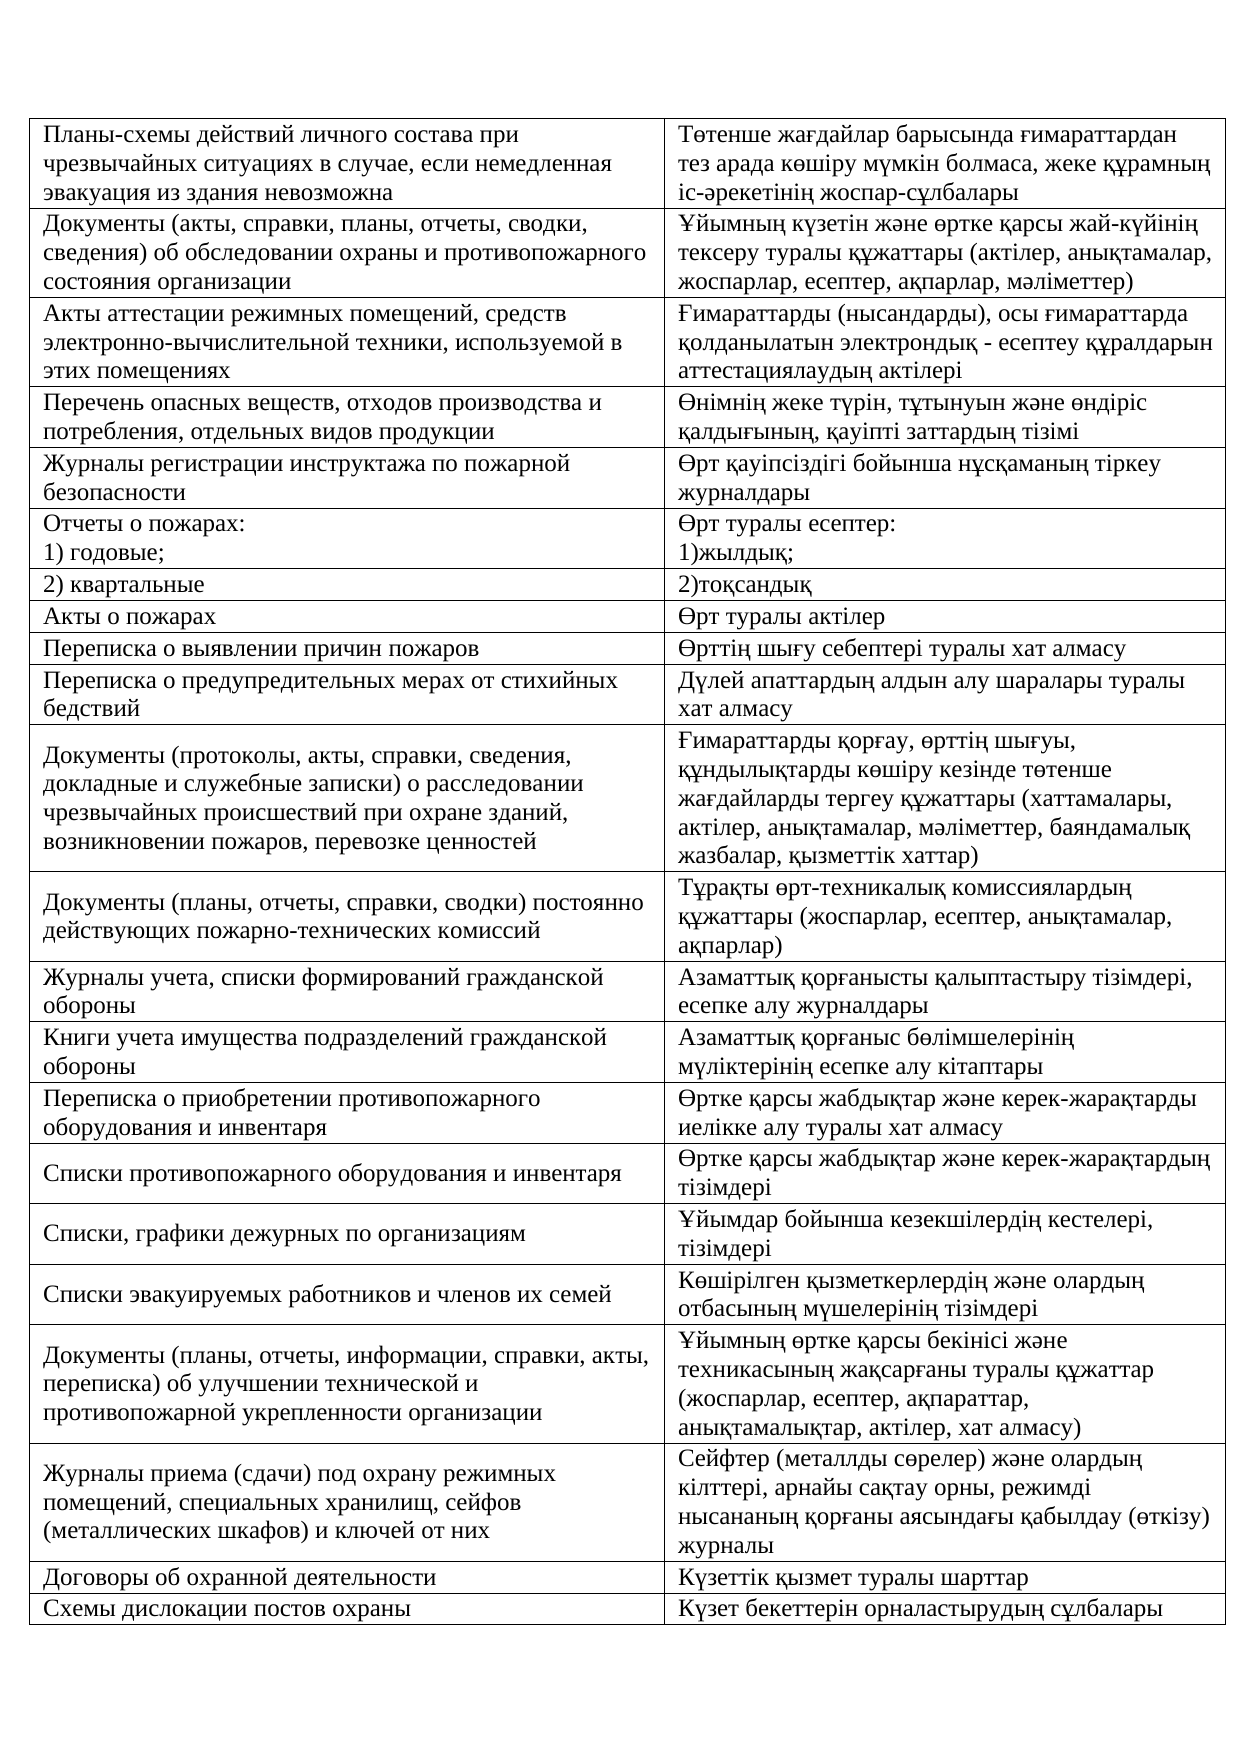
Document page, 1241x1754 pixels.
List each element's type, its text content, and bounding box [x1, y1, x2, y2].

table_cell Азаматтық қорғаныс бөлімшелерінің мүліктерінің есепке алу кітаптары [665, 1022, 1225, 1082]
table_cell Отчеты о пожарах: 1) годовые; [30, 509, 664, 568]
table_cell Күзет бекеттерін орналастырудың сұлбалары [665, 1594, 1225, 1624]
table_cell Ғимараттарды қорғау, өрттің шығуы, құндылықтарды көшіру кезінде төтенше жағдайларды тергеу құжаттары (хаттамалары, актілер, анықтамалар, мәліметтер, баяндамалық жазбалар, қызметтік хаттар) [665, 725, 1225, 871]
table_cell Журналы учета, списки формирований гражданской обороны [30, 962, 664, 1021]
table_cell Документы (протоколы, акты, справки, сведения, докладные и служебные записки) о расследовании чрезвычайных происшествий при охране зданий, возникновении пожаров, перевозке ценностей [30, 725, 664, 871]
table_cell Акты о пожарах [30, 601, 664, 632]
table_cell Списки, графики дежурных по организациям [30, 1204, 664, 1264]
table_cell Азаматтық қорғанысты қалыптастыру тізімдері, есепке алу журналдары [665, 962, 1225, 1021]
table_cell Ұйымдар бойынша кезекшілердің кестелері, тізімдері [665, 1204, 1225, 1264]
table_cell Документы (планы, отчеты, информации, справки, акты, переписка) об улучшении технической и противопожарной укрепленности организации [30, 1325, 664, 1442]
table_cell Списки противопожарного оборудования и инвентаря [30, 1144, 664, 1203]
table_cell Өнімнің жеке түрін, тұтынуын және өндіріс қалдығының, қауіпті заттардың тізімі [665, 387, 1225, 447]
table_cell Өрт қауіпсіздігі бойынша нұсқаманың тіркеу журналдары [665, 448, 1225, 507]
table_cell Өрттің шығу себептері туралы хат алмасу [665, 633, 1225, 664]
table_cell Өртке қарсы жабдықтар және керек-жарақтардың тізімдері [665, 1144, 1225, 1203]
table_cell Книги учета имущества подразделений гражданской обороны [30, 1022, 664, 1082]
table_cell Документы (планы, отчеты, справки, сводки) постоянно действующих пожарно-технических комиссий [30, 872, 664, 961]
table_cell Көшірілген қызметкерлердің және олардың отбасының мүшелерінің тізімдері [665, 1265, 1225, 1324]
table_cell Ұйымның күзетін және өртке қарсы жай-күйінің тексеру туралы құжаттары (актілер, анықтамалар, жоспарлар, есептер, ақпарлар, мәліметтер) [665, 209, 1225, 297]
table_cell Акты аттестации режимных помещений, средств электронно-вычислительной техники, используемой в этих помещениях [30, 298, 664, 386]
table_cell Өрт туралы есептер: 1)жылдық; [665, 509, 1225, 568]
table_cell Журналы приема (сдачи) под охрану режимных помещений, специальных хранилищ, сейфов (металлических шкафов) и ключей от них [30, 1444, 664, 1561]
table_cell Планы-схемы действий личного состава при чрезвычайных ситуациях в случае, если немедленная эвакуация из здания невозможна [30, 119, 664, 207]
table_cell Договоры об охранной деятельности [30, 1562, 664, 1592]
table_cell Схемы дислокации постов охраны [30, 1594, 664, 1624]
table_cell Документы (акты, справки, планы, отчеты, сводки, сведения) об обследовании охраны и противопожарного состояния организации [30, 209, 664, 297]
table_cell Тұрақты өрт-техникалық комиссиялардың құжаттары (жоспарлар, есептер, анықтамалар, ақпарлар) [665, 872, 1225, 961]
table_cell Ғимараттарды (нысандарды), осы ғимараттарда қолданылатын электрондық - есептеу құралдарын аттестациялаудың актілері [665, 298, 1225, 386]
table_cell Күзеттік қызмет туралы шарттар [665, 1562, 1225, 1592]
table_cell Переписка о приобретении противопожарного оборудования и инвентаря [30, 1083, 664, 1142]
table_cell 2)тоқсандық [665, 569, 1225, 600]
table_cell Өрт туралы актілер [665, 601, 1225, 632]
table_cell Переписка о предупредительных мерах от стихийных бедствий [30, 665, 664, 724]
table_cell Перечень опасных веществ, отходов производства и потребления, отдельных видов продукции [30, 387, 664, 447]
table_cell Журналы регистрации инструктажа по пожарной безопасности [30, 448, 664, 507]
table_cell Переписка о выявлении причин пожаров [30, 633, 664, 664]
table_cell Сейфтер (металлды сөрелер) және олардың кілттері, арнайы сақтау орны, режимді нысананың қорғаны аясындағы қабылдау (өткізу) журналы [665, 1444, 1225, 1561]
table_cell Төтенше жағдайлар барысында ғимараттардан тез арада көшіру мүмкін болмаса, жеке құрамның іс-әрекетінің жоспар-сұлбалары [665, 119, 1225, 207]
table_cell Списки эвакуируемых работников и членов их семей [30, 1265, 664, 1324]
table_cell Ұйымның өртке қарсы бекінісі және техникасының жақсарғаны туралы құжаттар (жоспарлар, есептер, ақпараттар, анықтамалықтар, актілер, хат алмасу) [665, 1325, 1225, 1442]
table_cell Өртке қарсы жабдықтар және керек-жарақтарды иелікке алу туралы хат алмасу [665, 1083, 1225, 1142]
table_cell Дүлей апаттардың алдын алу шаралары туралы хат алмасу [665, 665, 1225, 724]
table_cell 2) квартальные [30, 569, 664, 600]
